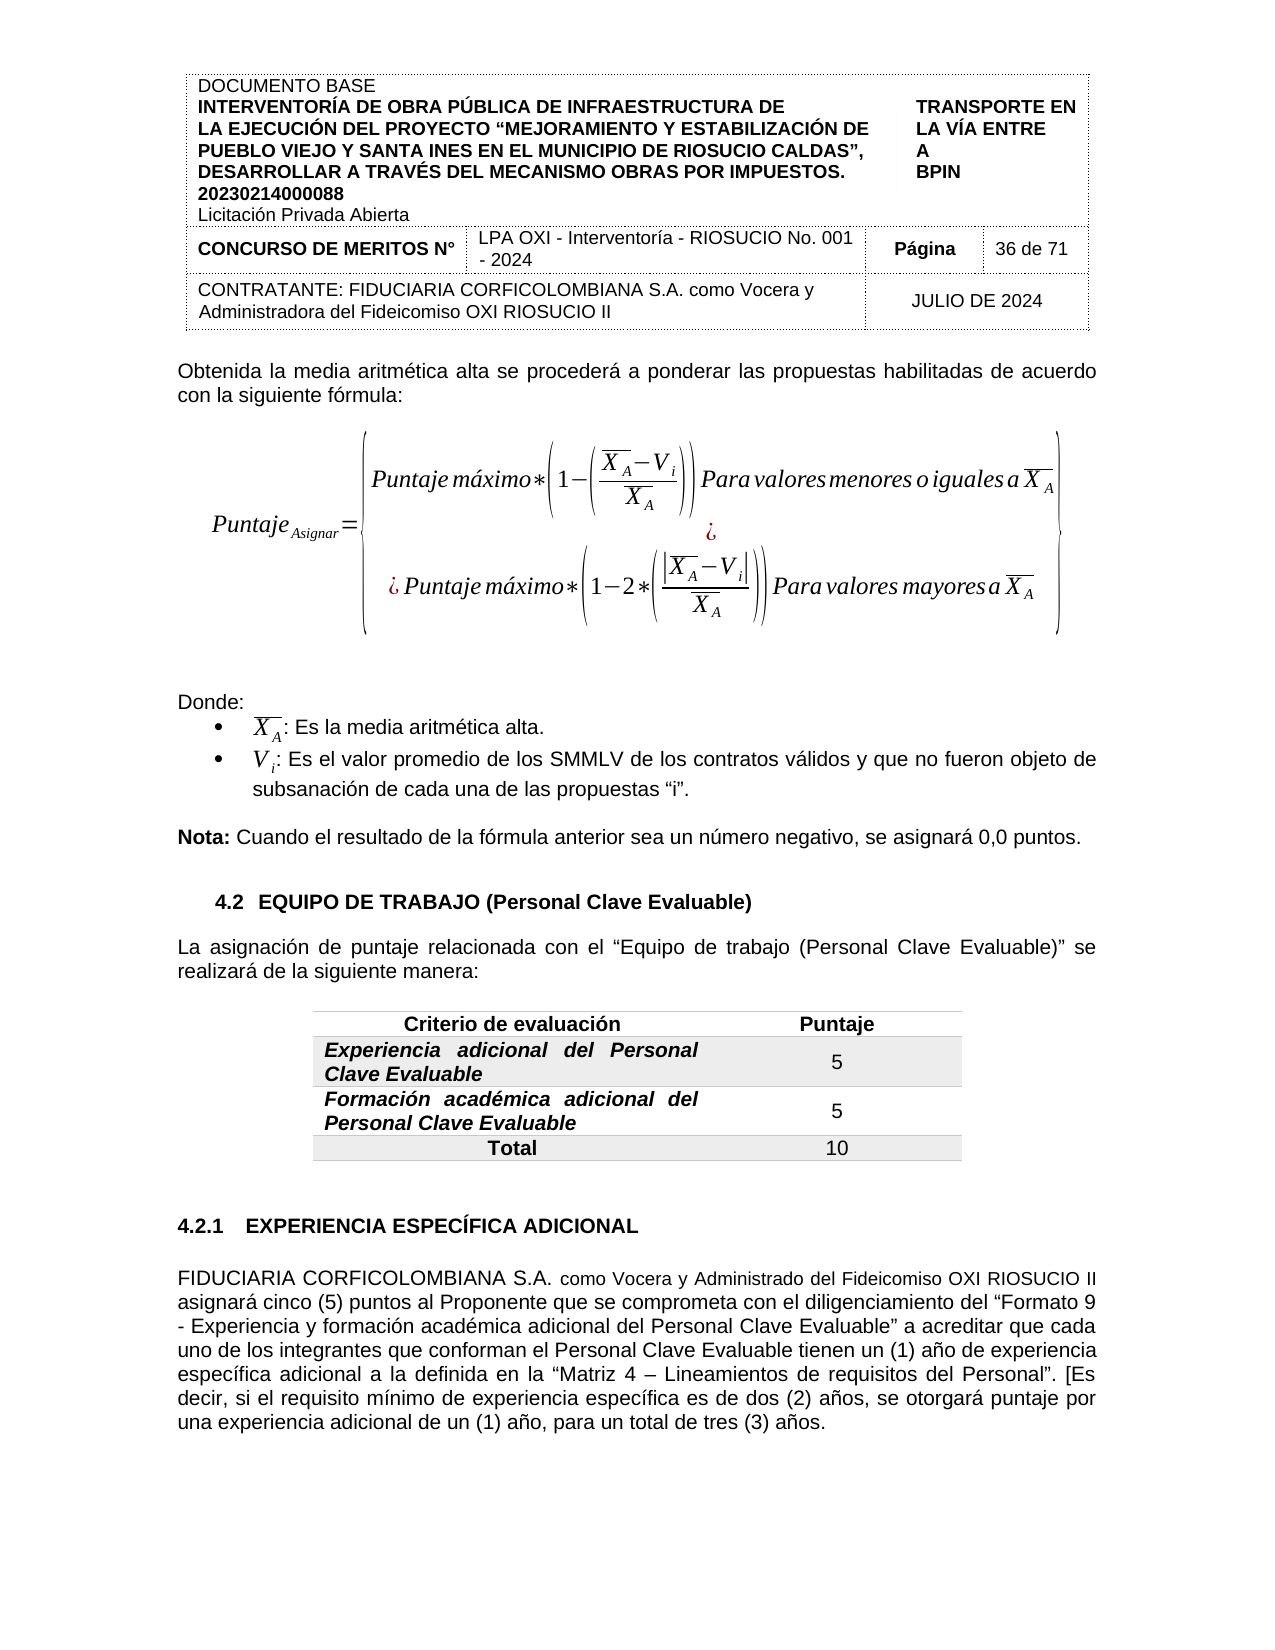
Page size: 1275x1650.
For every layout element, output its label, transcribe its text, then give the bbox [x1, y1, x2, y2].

text Nota: Cuando el resultado de la fórmula anterior sea un número negativo, se asignará 0,0 puntos. [177, 824, 1098, 848]
subtitle 4.2.1 EXPERIENCIA ESPECÍFICA ADICIONAL [177, 1213, 1098, 1237]
text La asignación de puntaje relacionada con el “Equipo de trabajo (Personal Clave Evaluable)” se realizará de la siguiente manera: [177, 934, 1098, 982]
text Obtenida la media aritmética alta se procederá a ponderar las propuestas habilitadas de acuerdo con la siguiente fórmula: [177, 359, 1098, 407]
table_cell Experiencia adicional del Personal Clave Evaluable [313, 1037, 712, 1086]
table_cell Formación académica adicional del Personal Clave Evaluable [313, 1087, 712, 1135]
table_cell 5 [712, 1037, 962, 1086]
table_header Puntaje [712, 1012, 962, 1036]
table_cell 10 [712, 1136, 962, 1160]
table_cell Total [313, 1136, 712, 1160]
table_header Criterio de evaluación [313, 1012, 712, 1036]
list EQUIPO DE TRABAJO (Personal Clave Evaluable) [215, 890, 1098, 914]
table_cell 5 [712, 1087, 962, 1135]
text Donde: [177, 690, 1098, 714]
text FIDUCIARIA CORFICOLOMBIANA S.A. como Vocera y Administrado del Fideicomiso OXI RIOSUCIO II asignará cinco (5) puntos al Proponente que se comprometa con el diligenciamiento del “Formato 9 - Experiencia y formación académica adicional del Personal Clave Evaluable” a acreditar que cada uno de los integrantes que conforman el Personal Clave Evaluable tienen un (1) año de experiencia específica adicional a la definida en la “Matriz 4 – Lineamientos de requisitos del Personal”. [Es decir, si el requisito mínimo de experiencia específica es de dos (2) años, se otorgará puntaje por una experiencia adicional de un (1) año, para un total de tres (3) años. [177, 1266, 1098, 1434]
list : Es la media aritmética alta. [215, 714, 1098, 745]
list : Es el valor promedio de los SMMLV de los contratos válidos y que no fueron objeto de subsanación de cada una de las propuestas “i”. [215, 745, 1098, 801]
